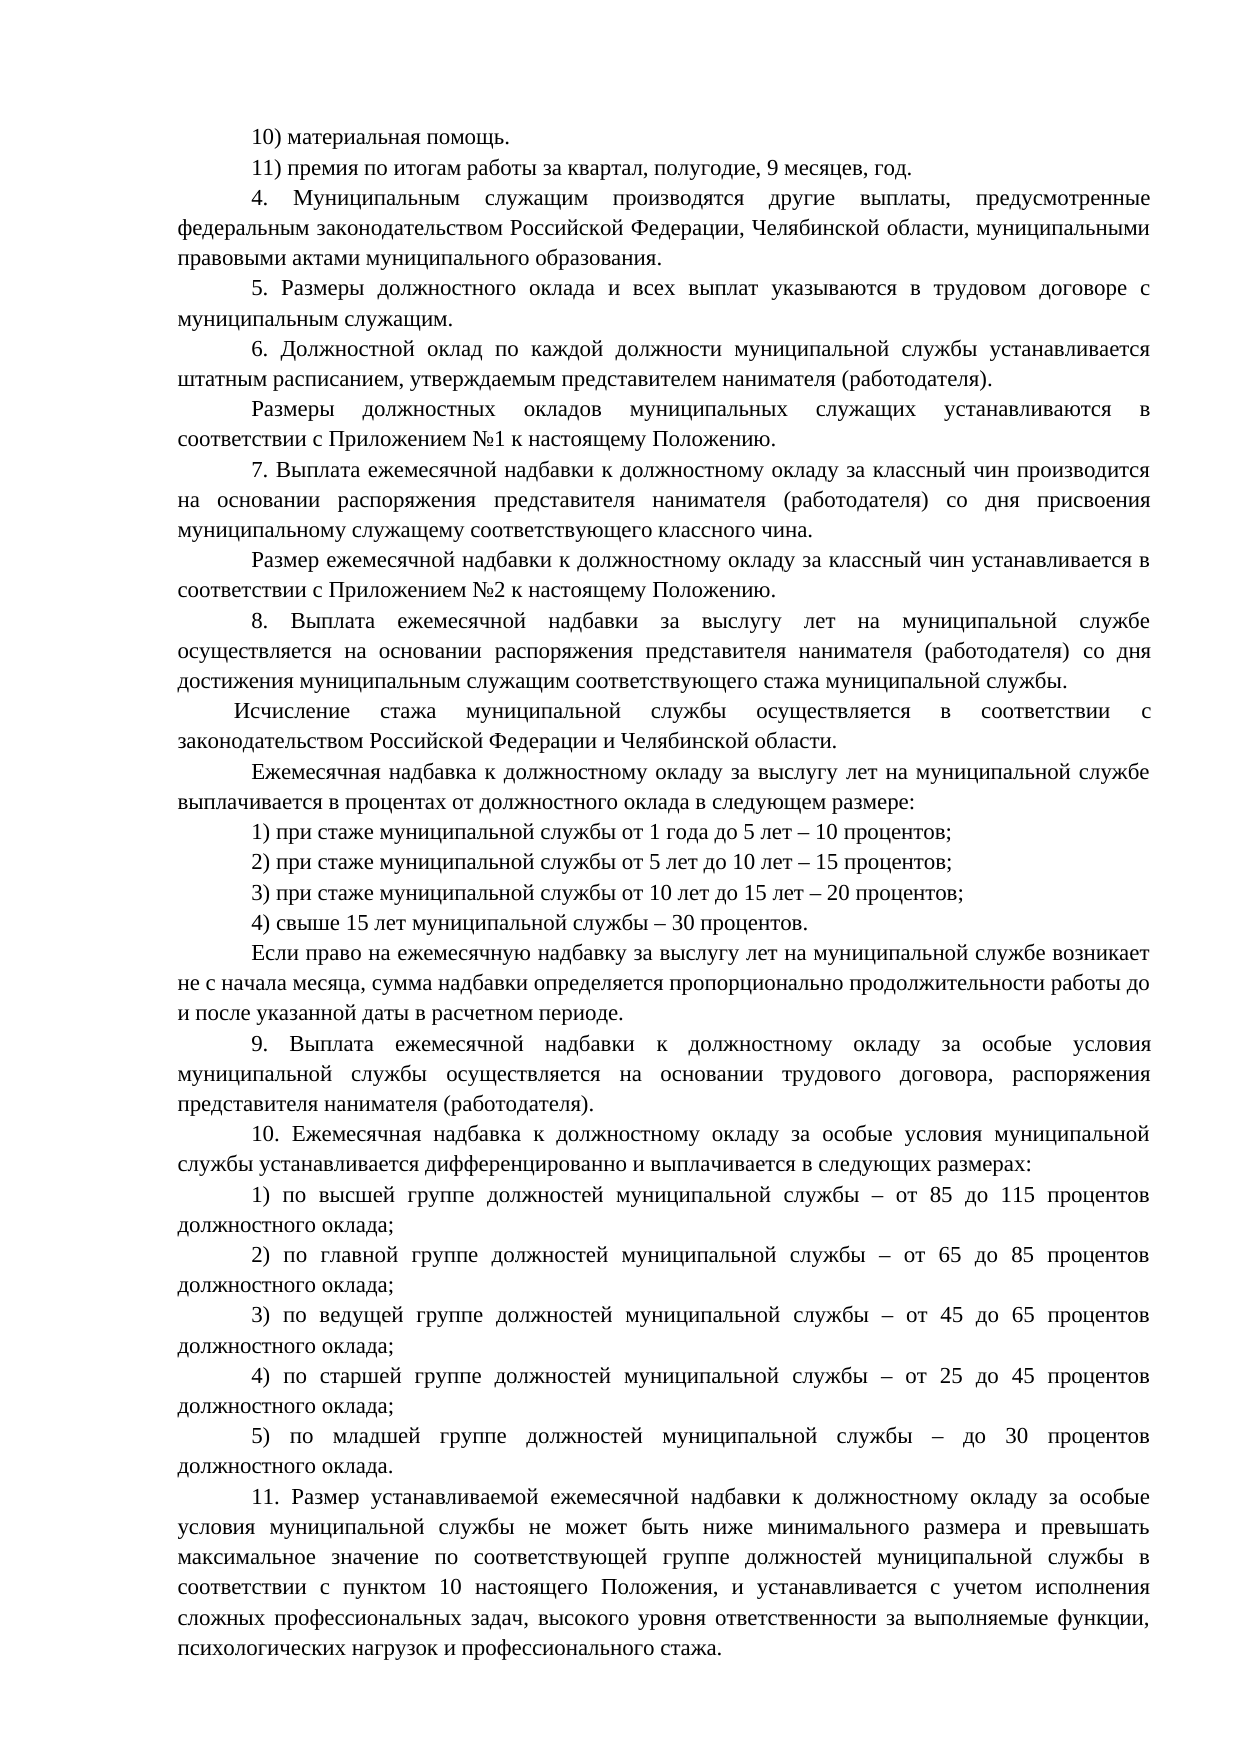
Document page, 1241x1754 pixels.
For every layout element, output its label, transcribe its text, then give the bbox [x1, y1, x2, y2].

text 1) по высшей группе должностей муниципальной службы – от 85 до 115 процентов должностного оклада; [177, 1181, 1152, 1237]
text 11) премия по итогам работы за квартал, полугодие, 9 месяцев, год. [177, 154, 1152, 180]
text Исчисление стажа муниципальной службы осуществляется в соответствии с законодательством Российской Федерации и Челябинской области. [177, 697, 1152, 754]
text Размеры должностных окладов муниципальных служащих устанавливаются в соответствии с Приложением №1 к настоящему Положению. [177, 395, 1152, 452]
text 10. Ежемесячная надбавка к должностному окладу за особые условия муниципальной службы устанавливается дифференцированно и выплачивается в следующих размерах: [177, 1120, 1152, 1177]
text 8. Выплата ежемесячной надбавки за выслугу лет на муниципальной службе осуществляется на основании распоряжения представителя нанимателя (работодателя) со дня достижения муниципальным служащим соответствующего стажа муниципальной службы. [177, 607, 1152, 693]
text 3) при стаже муниципальной службы от 10 лет до 15 лет – 20 процентов; [177, 879, 1152, 905]
text 3) по ведущей группе должностей муниципальной службы – от 45 до 65 процентов должностного оклада; [177, 1302, 1152, 1358]
text 2) по главной группе должностей муниципальной службы – от 65 до 85 процентов должностного оклада; [177, 1241, 1152, 1298]
text 1) при стаже муниципальной службы от 1 года до 5 лет – 10 процентов; [177, 818, 1152, 844]
text Размер ежемесячной надбавки к должностному окладу за классный чин устанавливается в соответствии с Приложением №2 к настоящему Положению. [177, 546, 1152, 603]
text 6. Должностной оклад по каждой должности муниципальной службы устанавливается штатным расписанием, утверждаемым представителем нанимателя (работодателя). [177, 335, 1152, 391]
text 11. Размер устанавливаемой ежемесячной надбавки к должностному окладу за особые условия муниципальной службы не может быть ниже минимального размера и превышать максимальное значение по соответствующей группе должностей муниципальной службы в соответствии с пунктом 10 настоящего Положения, и устанавливается с учетом исполнения сложных профессиональных задач, высокого уровня ответственности за выполняемые функции, психологических нагрузок и профессионального стажа. [177, 1483, 1152, 1660]
text 4) свыше 15 лет муниципальной службы – 30 процентов. [177, 909, 1152, 935]
text 7. Выплата ежемесячной надбавки к должностному окладу за классный чин производится на основании распоряжения представителя нанимателя (работодателя) со дня присвоения муниципальному служащему соответствующего классного чина. [177, 456, 1152, 542]
text Если право на ежемесячную надбавку за выслугу лет на муниципальной службе возникает не с начала месяца, сумма надбавки определяется пропорционально продолжительности работы до и после указанной даты в расчетном периоде. [177, 939, 1152, 1026]
text 5. Размеры должностного оклада и всех выплат указываются в трудовом договоре с муниципальным служащим. [177, 274, 1152, 331]
text 9. Выплата ежемесячной надбавки к должностному окладу за особые условия муниципальной службы осуществляется на основании трудового договора, распоряжения представителя нанимателя (работодателя). [177, 1030, 1152, 1116]
text 10) материальная помощь. [177, 123, 1152, 150]
text Ежемесячная надбавка к должностному окладу за выслугу лет на муниципальной службе выплачивается в процентах от должностного оклада в следующем размере: [177, 758, 1152, 814]
text 4) по старшей группе должностей муниципальной службы – от 25 до 45 процентов должностного оклада; [177, 1362, 1152, 1418]
text 2) при стаже муниципальной службы от 5 лет до 10 лет – 15 процентов; [177, 848, 1152, 875]
text 5) по младшей группе должностей муниципальной службы – до 30 процентов должностного оклада. [177, 1422, 1152, 1479]
text 4. Муниципальным служащим производятся другие выплаты, предусмотренные федеральным законодательством Российской Федерации, Челябинской области, муниципальными правовыми актами муниципального образования. [177, 184, 1152, 271]
